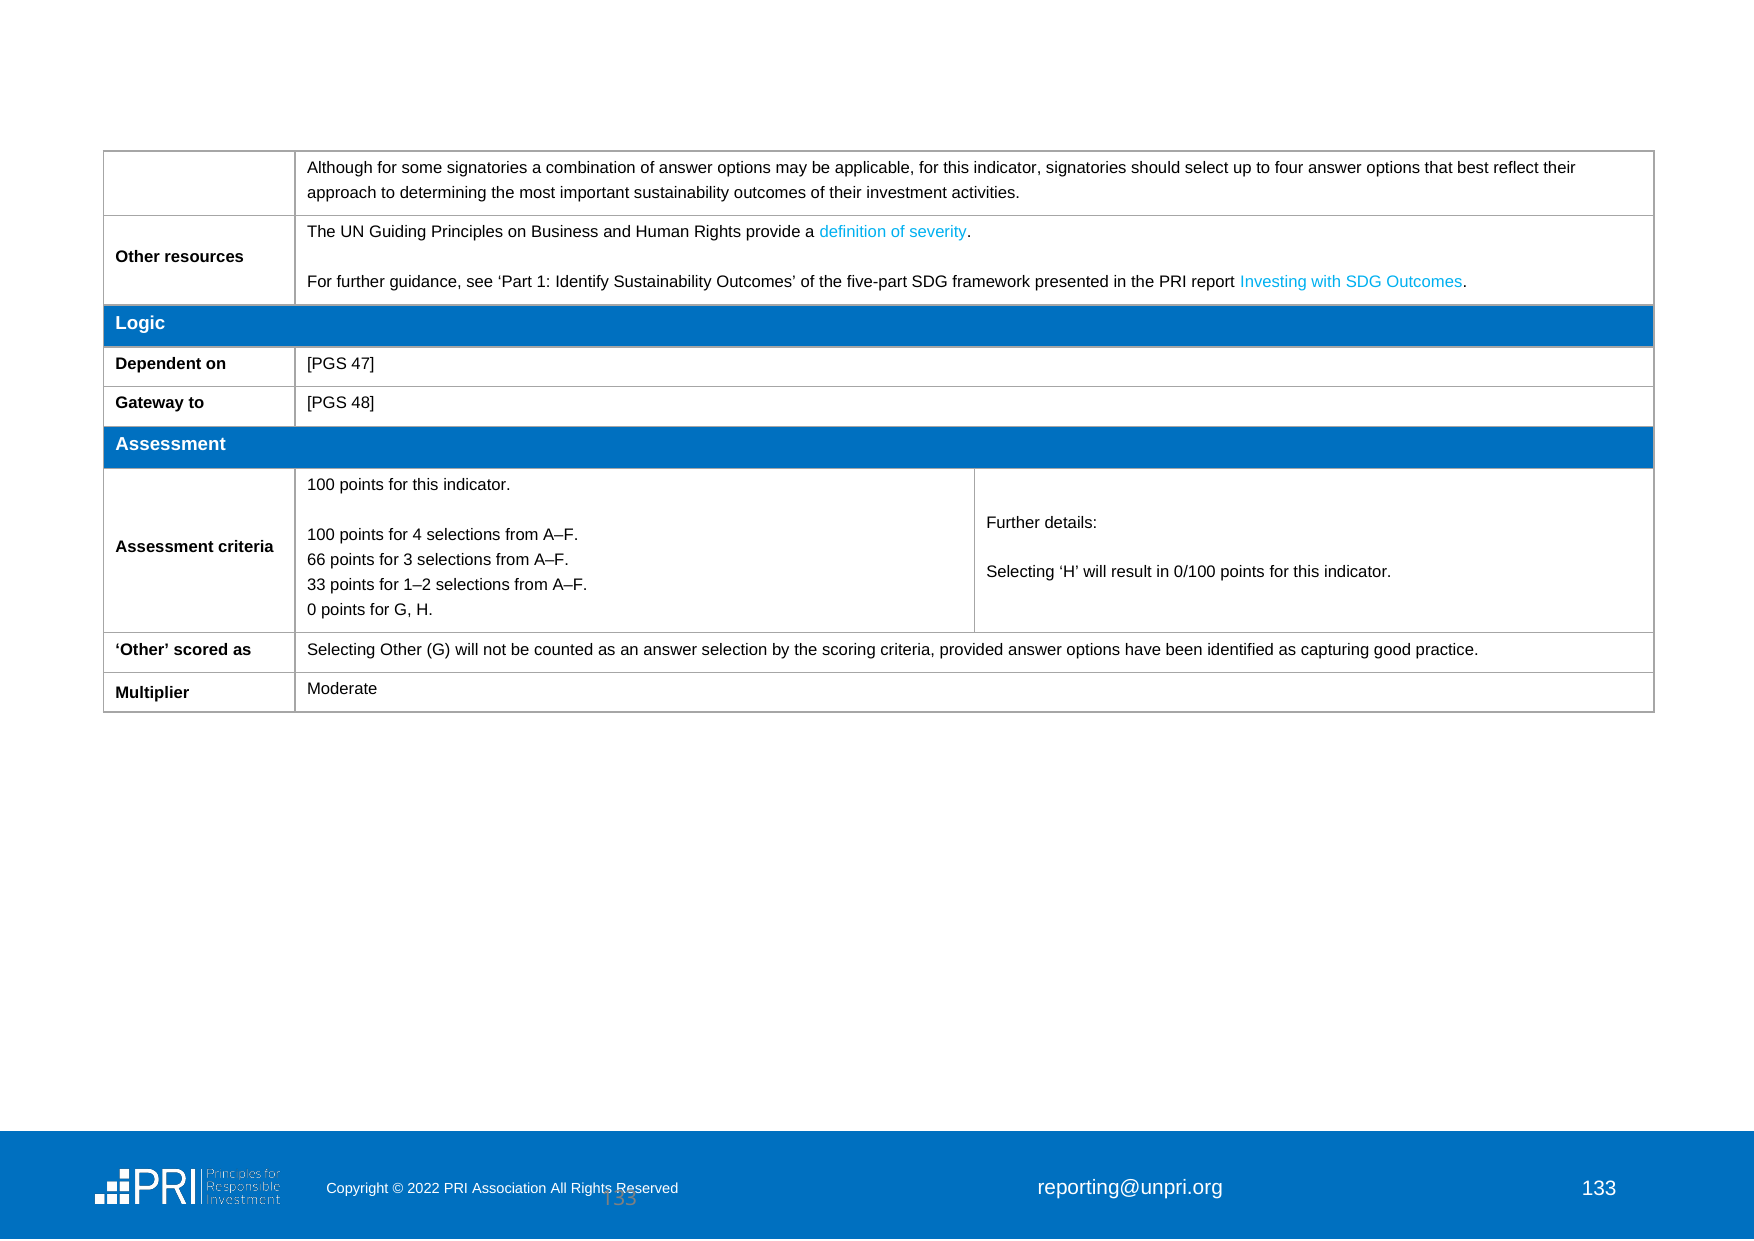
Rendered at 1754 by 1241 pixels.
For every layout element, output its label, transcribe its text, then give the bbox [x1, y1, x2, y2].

table_cell [PGS 48] [296, 387, 1653, 426]
picture [92, 1166, 282, 1207]
table_cell Further details: Selecting ‘H’ will result in 0/100 points for this indicator. [975, 469, 1653, 632]
table_cell Gateway to [104, 387, 294, 426]
table_cell Logic [104, 306, 1653, 346]
table_cell The UN Guiding Principles on Business and Human Rights provide a definition of severity. For further guidance, see ‘Part 1: Identify Sustainability Outcomes’ of the five-part SDG framework presented in the PRI report Investing with SDG Outcomes. [296, 216, 1653, 304]
table_cell Assessment [104, 427, 1653, 468]
table_cell Multiplier [104, 673, 294, 711]
table_cell Dependent on [104, 348, 294, 386]
table_cell Selecting Other (G) will not be counted as an answer selection by the scoring criteria, provided answer options have been identified as capturing good practice. [296, 633, 1653, 671]
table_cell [104, 152, 294, 214]
table_cell Other resources [104, 216, 294, 304]
table_cell Moderate [296, 673, 1653, 711]
table_cell 100 points for this indicator. 100 points for 4 selections from A–F. 66 points for 3 selections from A–F. 33 points for 1–2 selections from A–F. 0 points for G, H. [296, 469, 974, 632]
table_cell Assessment criteria [104, 469, 294, 632]
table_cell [296, 152, 1653, 214]
table_cell ‘Other’ scored as [104, 633, 294, 671]
table_cell [PGS 47] [296, 348, 1653, 386]
